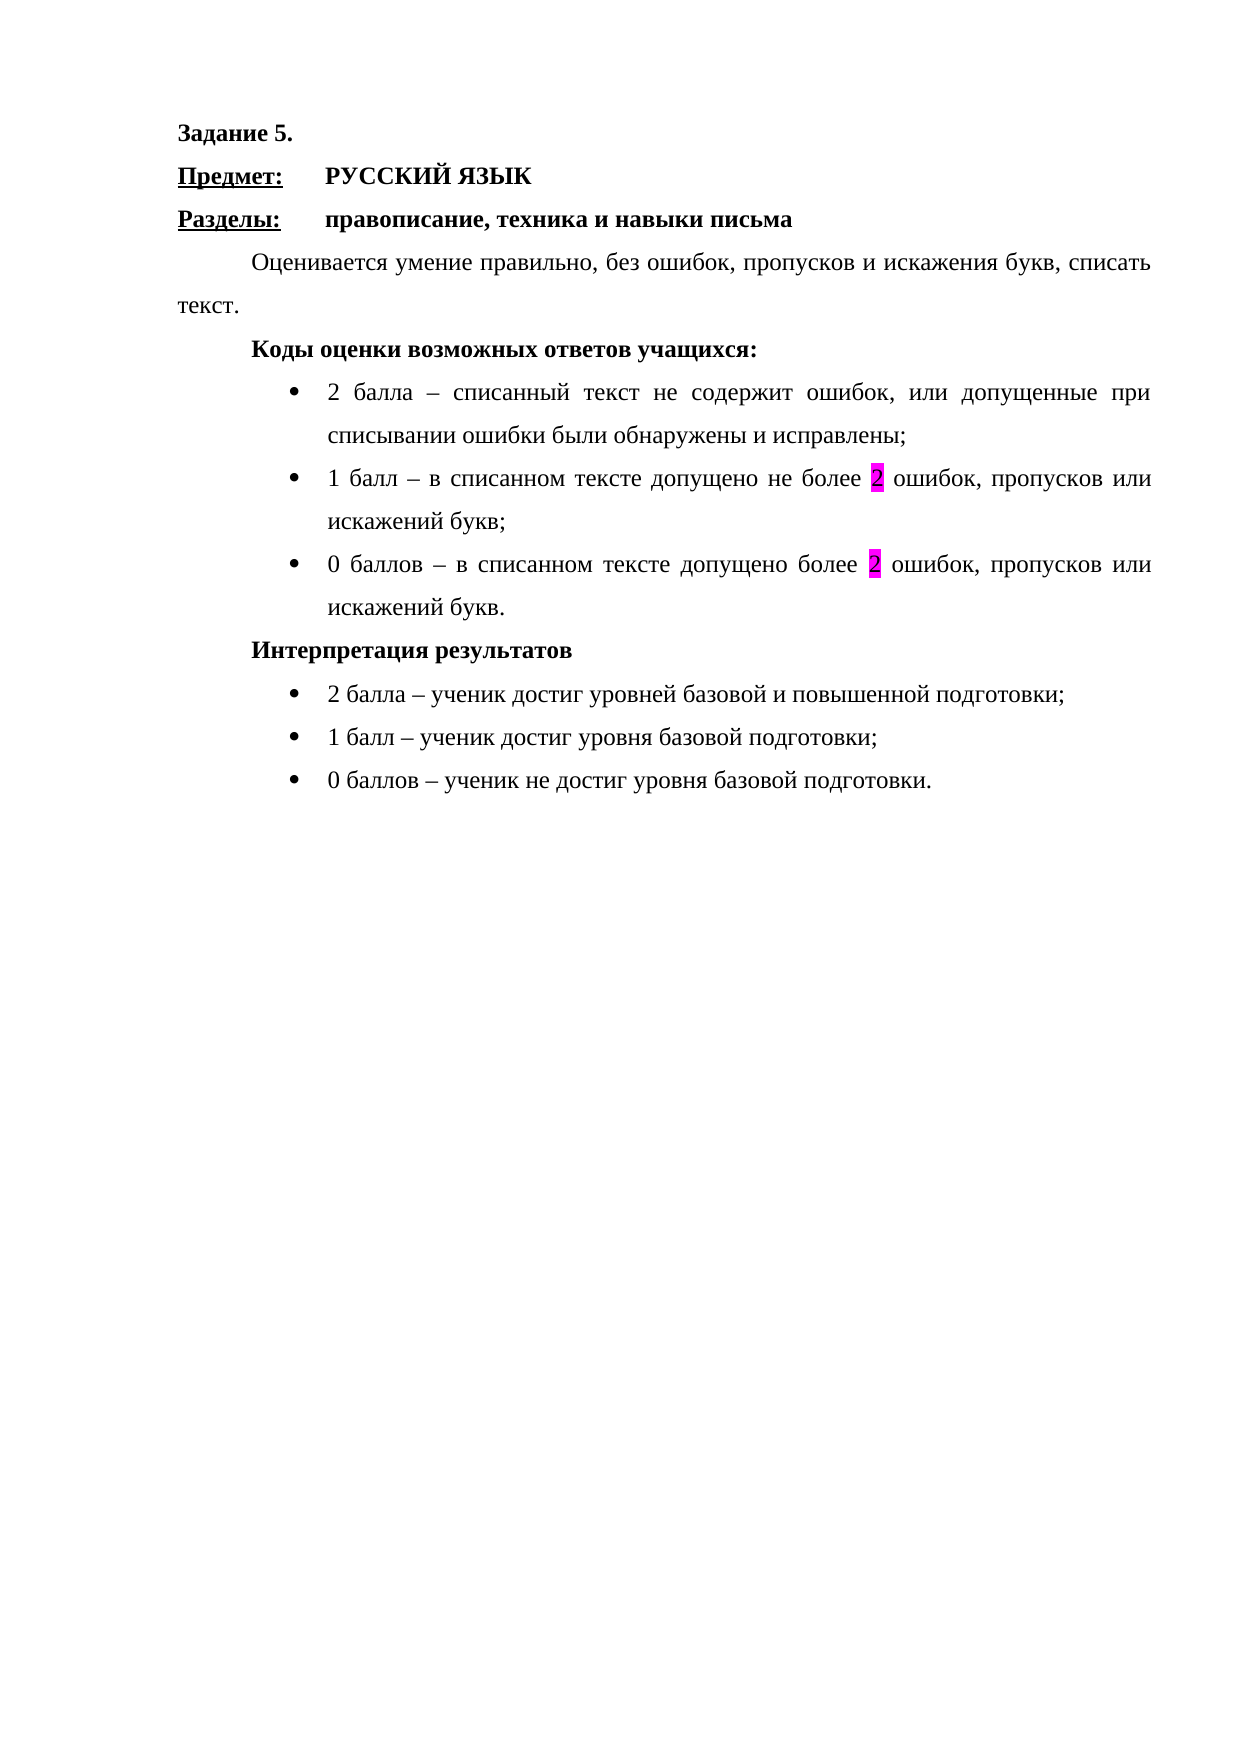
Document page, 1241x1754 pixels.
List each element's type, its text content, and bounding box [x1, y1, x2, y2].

text Задание 5. [177, 118, 1152, 147]
text Коды оценки возможных ответов учащихся: [177, 334, 1152, 362]
list 0 баллов – в списанном тексте допущено более 2 ошибок, пропусков или искажений букв. [290, 549, 1152, 621]
text Предмет: РУССКИЙ ЯЗЫК [177, 161, 1152, 190]
text Интерпретация результатов [177, 636, 1152, 664]
list 2 балла – ученик достиг уровней базовой и повышенной подготовки; [290, 679, 1152, 707]
list 2 балла – списанный текст не содержит ошибок, или допущенные при списывании ошибки были обнаружены и исправлены; [290, 377, 1152, 449]
text Оценивается умение правильно, без ошибок, пропусков и искажения букв, списать текст. [177, 247, 1152, 319]
text Разделы: правописание, техника и навыки письма [177, 204, 1152, 233]
list 0 баллов – ученик не достиг уровня базовой подготовки. [290, 765, 1152, 794]
list 1 балл – ученик достиг уровня базовой подготовки; [290, 722, 1152, 751]
list 1 балл – в списанном тексте допущено не более 2 ошибок, пропусков или искажений букв; [290, 463, 1152, 535]
